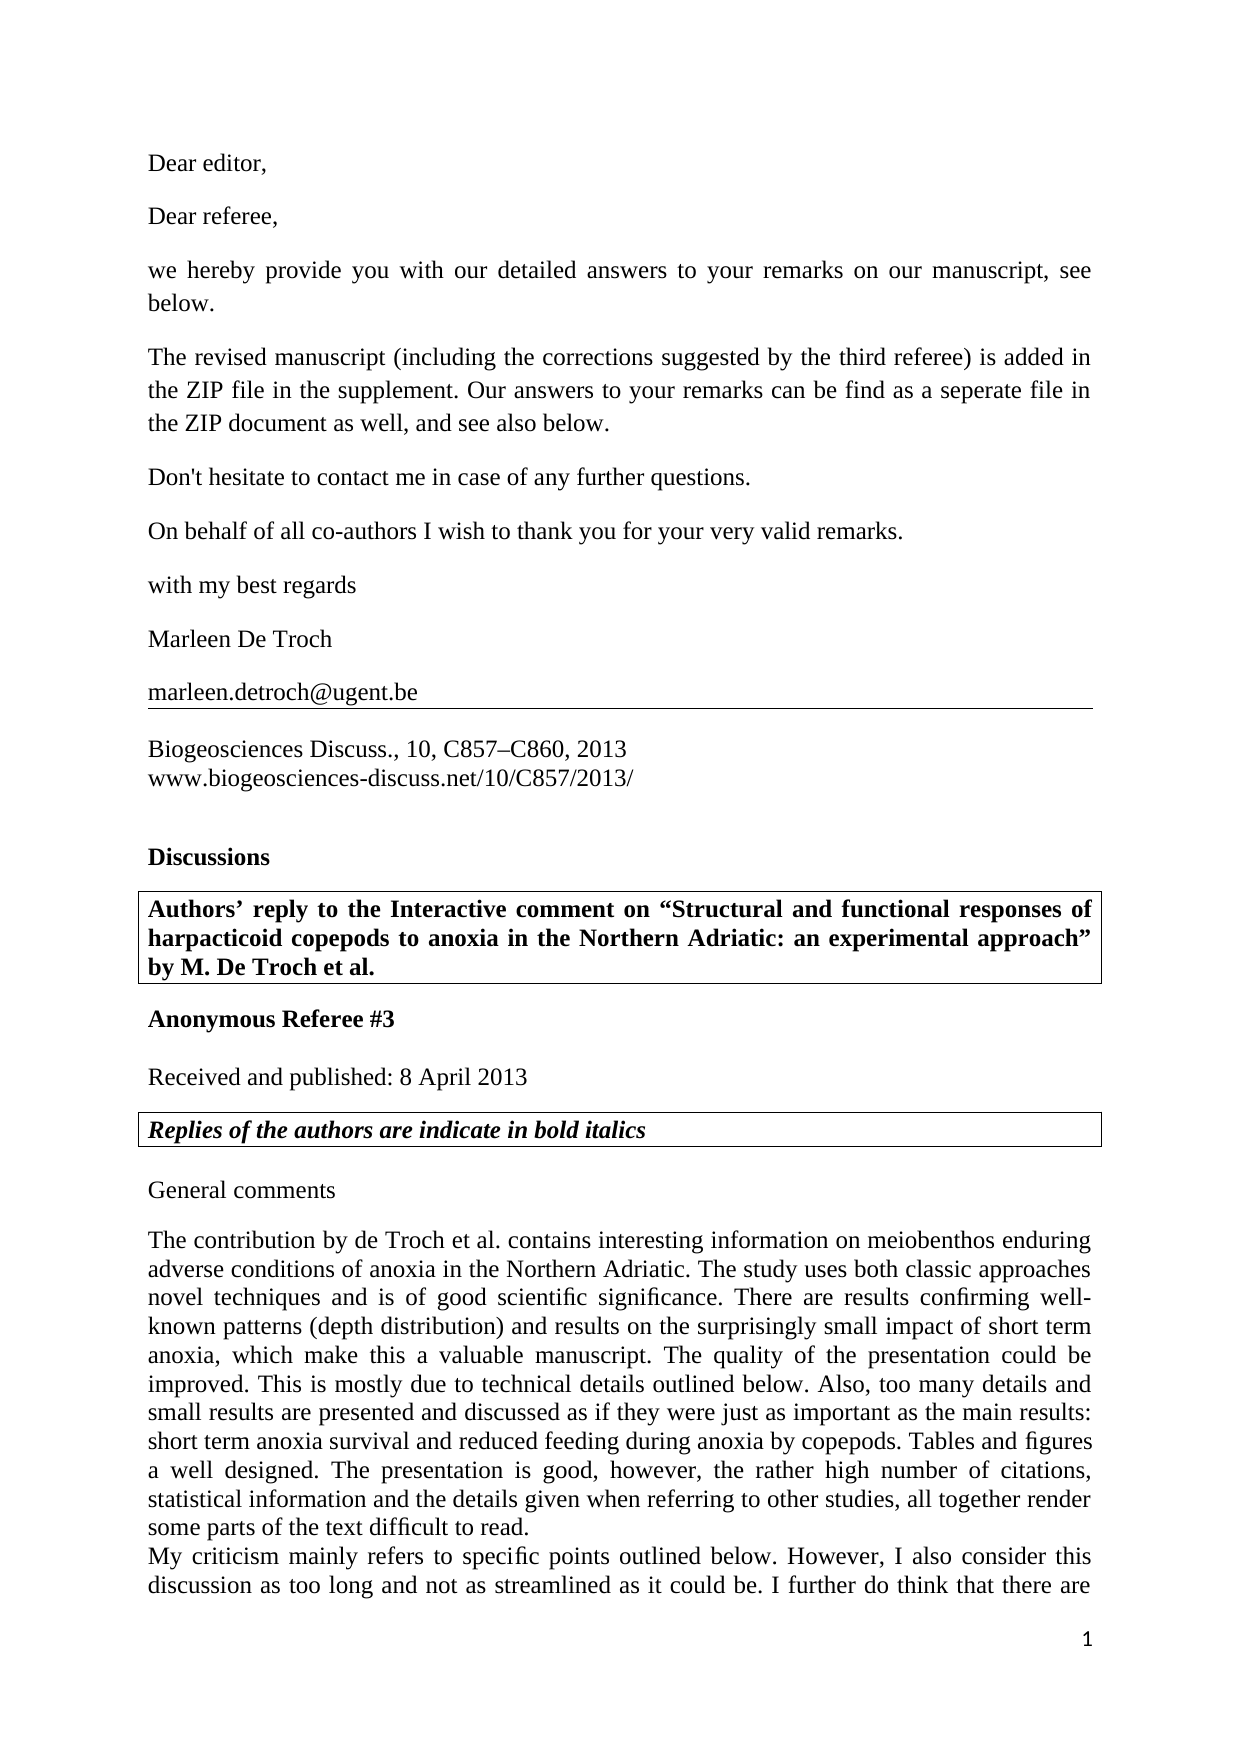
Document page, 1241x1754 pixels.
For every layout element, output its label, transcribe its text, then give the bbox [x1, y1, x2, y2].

text General comments [148, 1175, 1093, 1204]
text with my best regards [148, 570, 1093, 598]
text marleen.detroch@ugent.be [148, 677, 1093, 708]
text Don't hesitate to contact me in case of any further questions. [148, 462, 1093, 491]
text On behalf of all co-authors I wish to thank you for your very valid remarks. [148, 516, 1093, 545]
text Dear editor, [148, 148, 1093, 176]
text The revised manuscript (including the corrections suggested by the third referee) is added in the ZIP file in the supplement. Our answers to your remarks can be find as a seperate file in the ZIP document as well, and see also below. [148, 342, 1093, 437]
text Dear referee, [148, 201, 1093, 230]
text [148, 1541, 1093, 1599]
text Received and published: 8 April 2013 [148, 1062, 1093, 1091]
text The contribution by de Troch et al. contains interesting information on meiobenthos enduring adverse conditions of anoxia in the Northern Adriatic. The study uses both classic approaches novel techniques and is of good scientiﬁc signiﬁcance. There are results conﬁrming well-known patterns (depth distribution) and results on the surprisingly small impact of short term anoxia, which make this a valuable manuscript. The quality of the presentation could be improved. This is mostly due to technical details outlined below. Also, too many details and small results are presented and discussed as if they were just as important as the main results: short term anoxia survival and reduced feeding during anoxia by copepods. Tables and ﬁgures a well designed. The presentation is good, however, the rather high number of citations, statistical information and the details given when referring to other studies, all together render some parts of the text difﬁcult to read. [148, 1225, 1093, 1541]
text Marleen De Troch [148, 624, 1093, 652]
text Biogeosciences Discuss., 10, C857–C860, 2013 [148, 734, 1093, 763]
text Discussions [148, 842, 1093, 870]
text Anonymous Referee #3 [148, 1004, 1093, 1033]
text we hereby provide you with our detailed answers to your remarks on our manuscript, see below. [148, 255, 1093, 317]
text Replies of the authors are indicate in bold italics [139, 1113, 1101, 1146]
text www.biogeosciences-discuss.net/10/C857/2013/ [148, 763, 1093, 792]
text Authors’ reply to the Interactive comment on “Structural and functional responses of harpacticoid copepods to anoxia in the Northern Adriatic: an experimental approach” by M. De Troch et al. [139, 892, 1101, 983]
